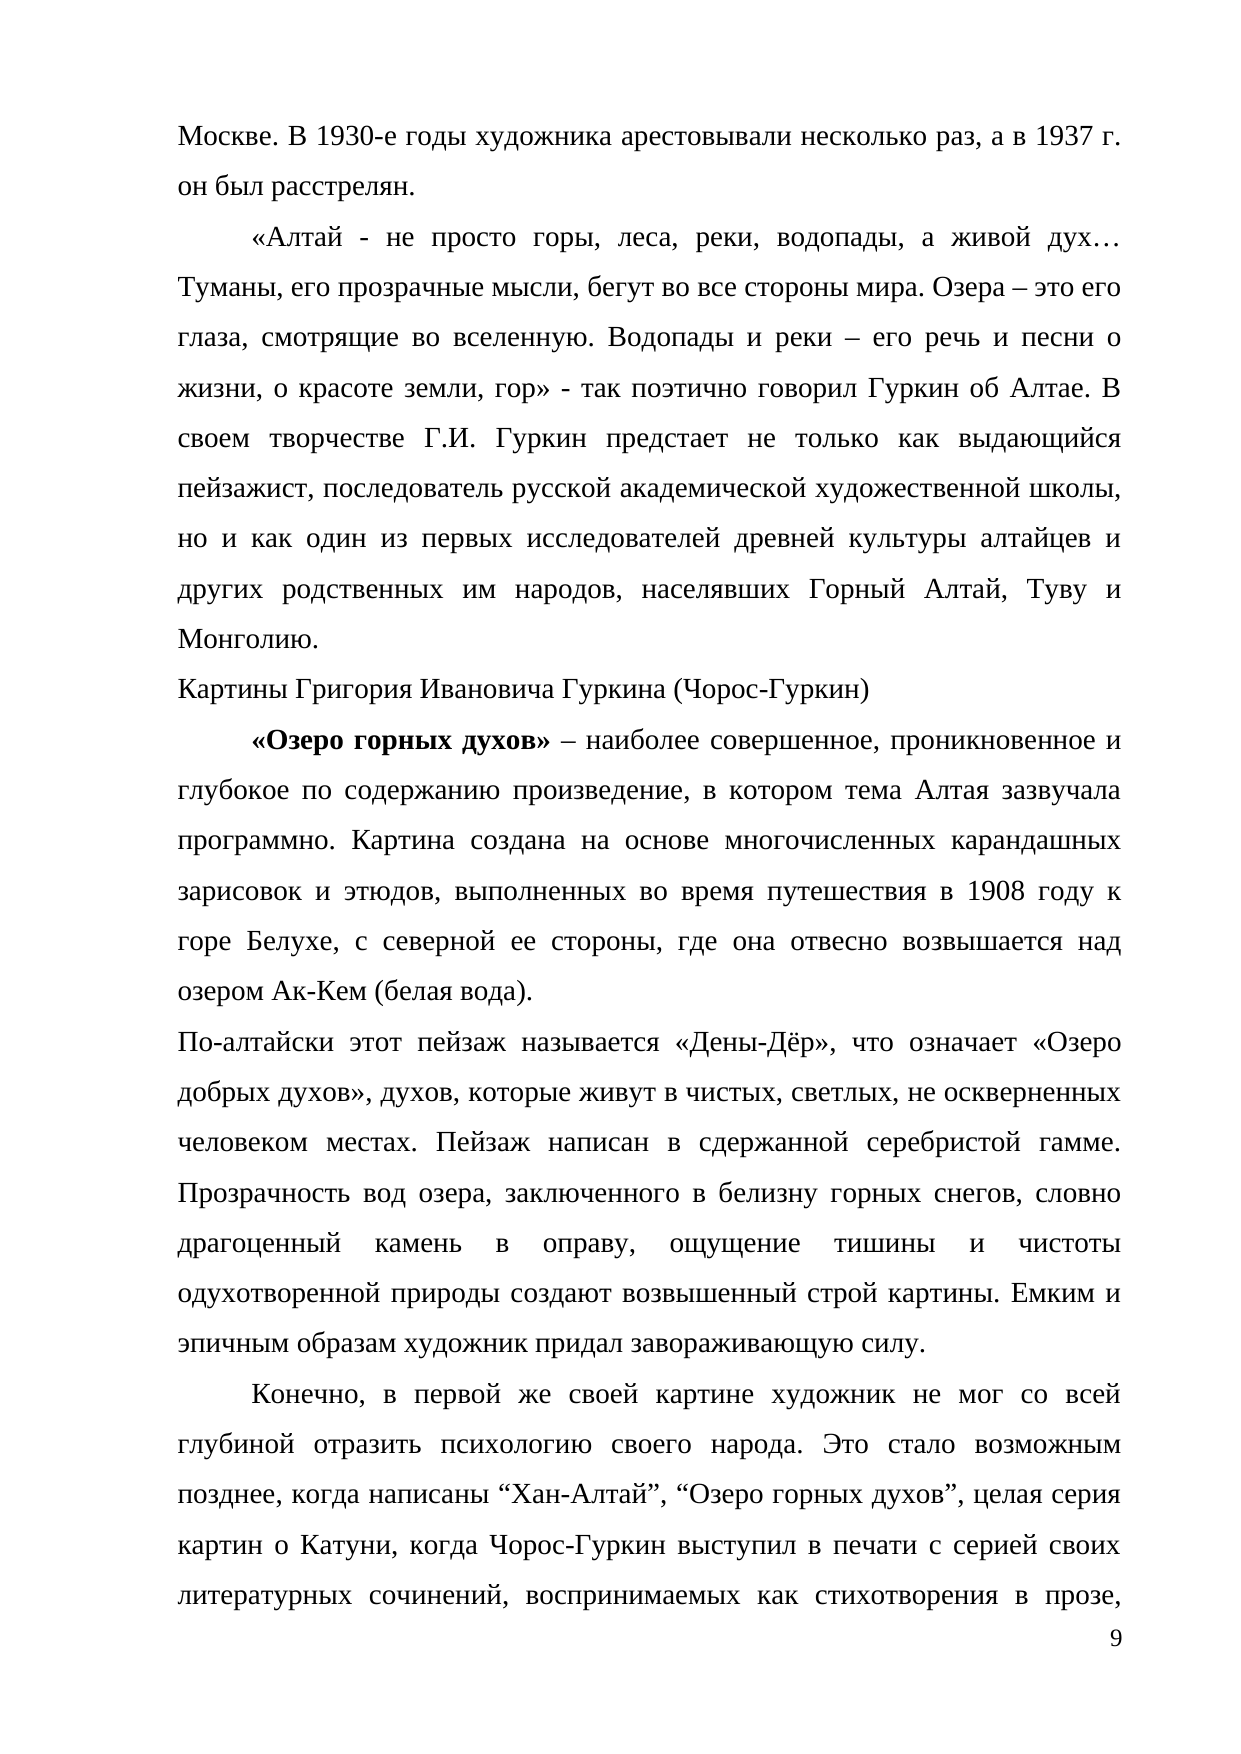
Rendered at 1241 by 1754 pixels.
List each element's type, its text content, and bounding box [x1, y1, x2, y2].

text По-алтайски этот пейзаж называется «Дены-Дёр», что означает «Озеро добрых духов», духов, которые живут в чистых, светлых, не оскверненных человеком местах. Пейзаж написан в сдержанной серебристой гамме. Прозрачность вод озера, заключенного в белизну горных снегов, словно драгоценный камень в оправу, ощущение тишины и чистоты одухотворенной природы создают возвышенный строй картины. Емким и эпичным образам художник придал завораживающую силу. [177, 1024, 1122, 1359]
text «Озеро горных духов» – наиболее совершенное, проникновенное и глубокое по содержанию произведение, в котором тема Алтая зазвучала программно. Картина создана на основе многочисленных карандашных зарисовок и этюдов, выполненных во время путешествия в 1908 году к горе Белухе, с северной ее стороны, где она отвесно возвышается над озером Ак-Кем (белая вода). [177, 722, 1122, 1007]
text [177, 118, 1122, 202]
text «Алтай - не просто горы, леса, реки, водопады, а живой дух… Туманы, его прозрачные мысли, бегут во все стороны мира. Озера – это его глаза, смотрящие во вселенную. Водопады и реки – его речь и песни о жизни, о красоте земли, гор» - так поэтично говорил Гуркин об Алтае. В своем творчестве Г.И. Гуркин предстает не только как выдающийся пейзажист, последователь русской академической художественной школы, но и как один из первых исследователей древней культуры алтайцев и других родственных им народов, населявших Горный Алтай, Туву и Монголию. [177, 219, 1122, 655]
text Картины Григория Ивановича Гуркина (Чорос-Гуркин) [177, 672, 1122, 705]
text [177, 1376, 1122, 1611]
